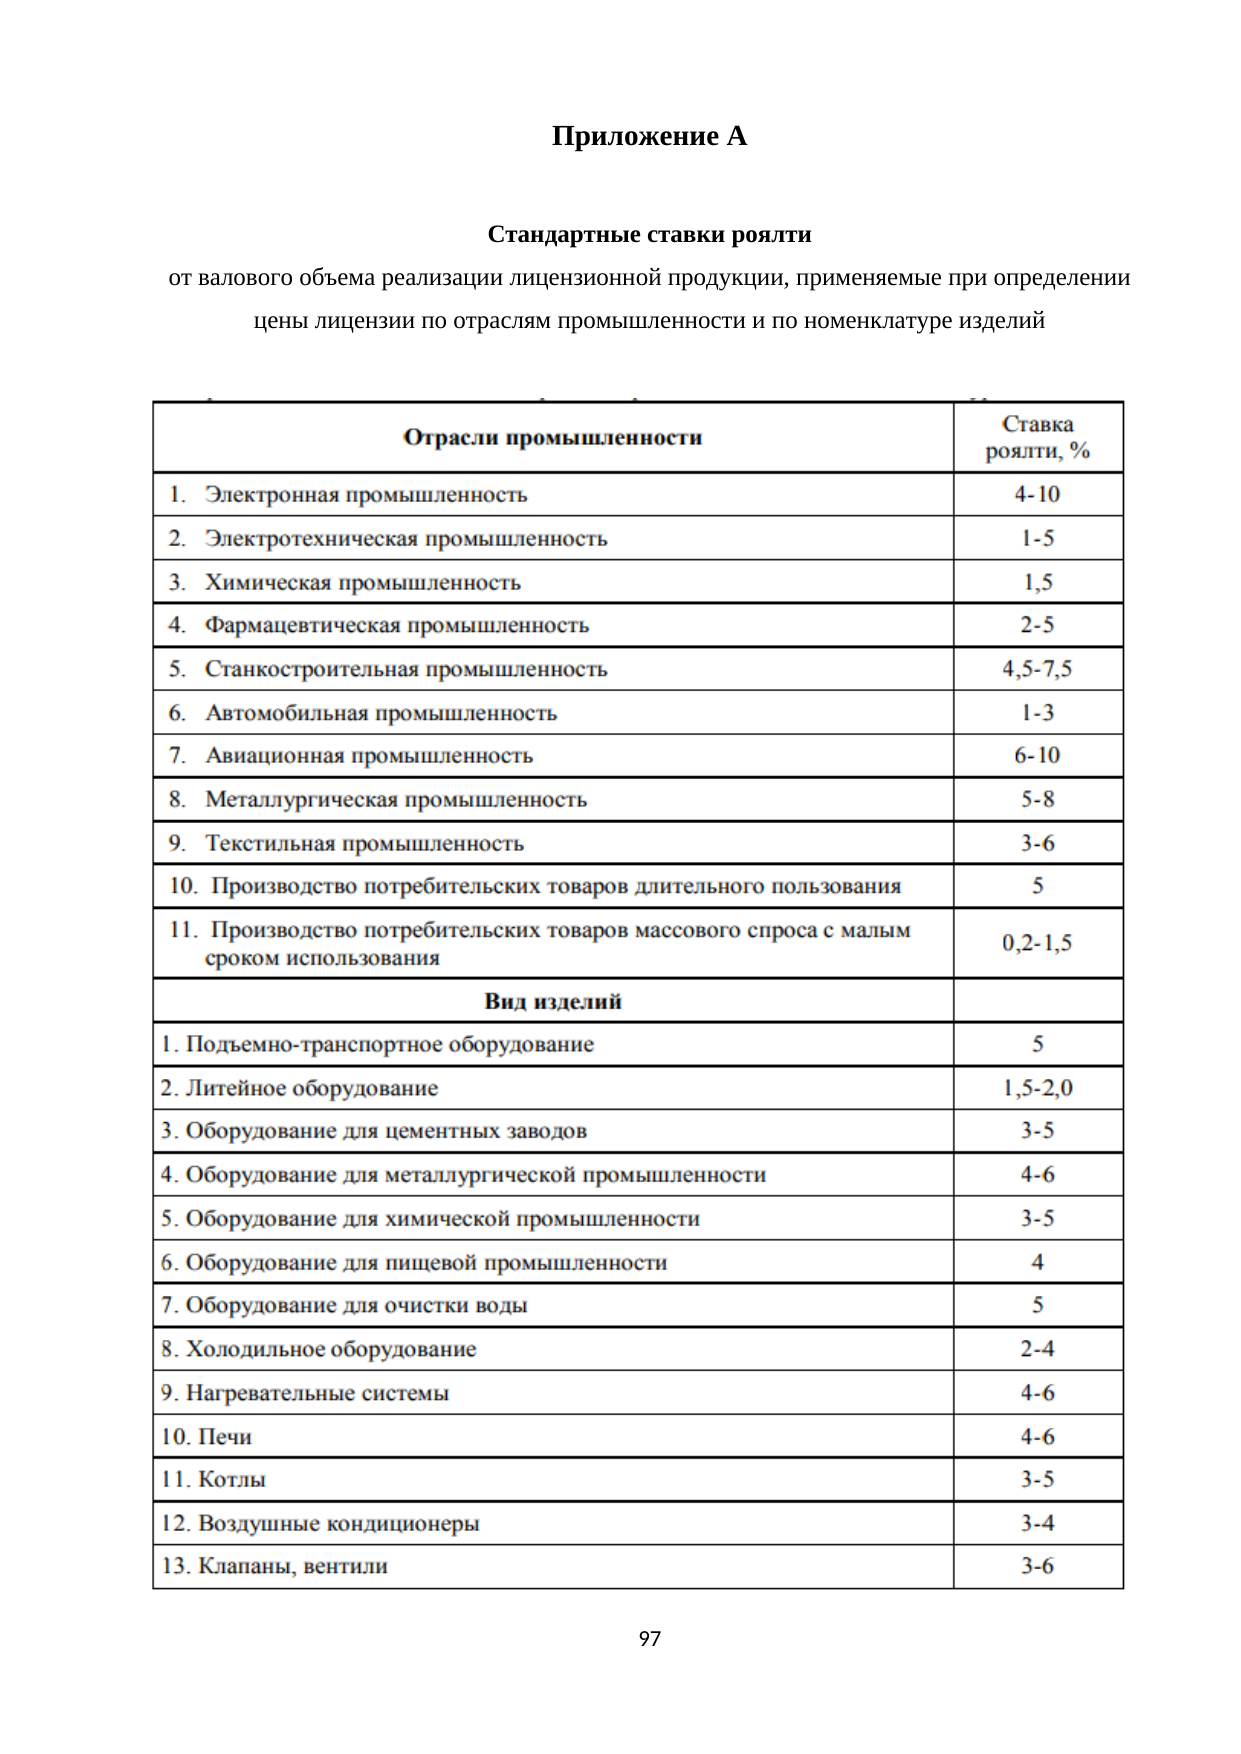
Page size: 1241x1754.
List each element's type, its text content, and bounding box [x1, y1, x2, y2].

picture [147, 398, 1142, 1604]
text Стандартные ставки роялти [148, 219, 1152, 247]
text Приложение А [148, 118, 1152, 152]
text от валового объема реализации лицензионной продукции, применяемые при определении цены лицензии по отраслям промышленности и по номенклатуре изделий [148, 262, 1152, 334]
